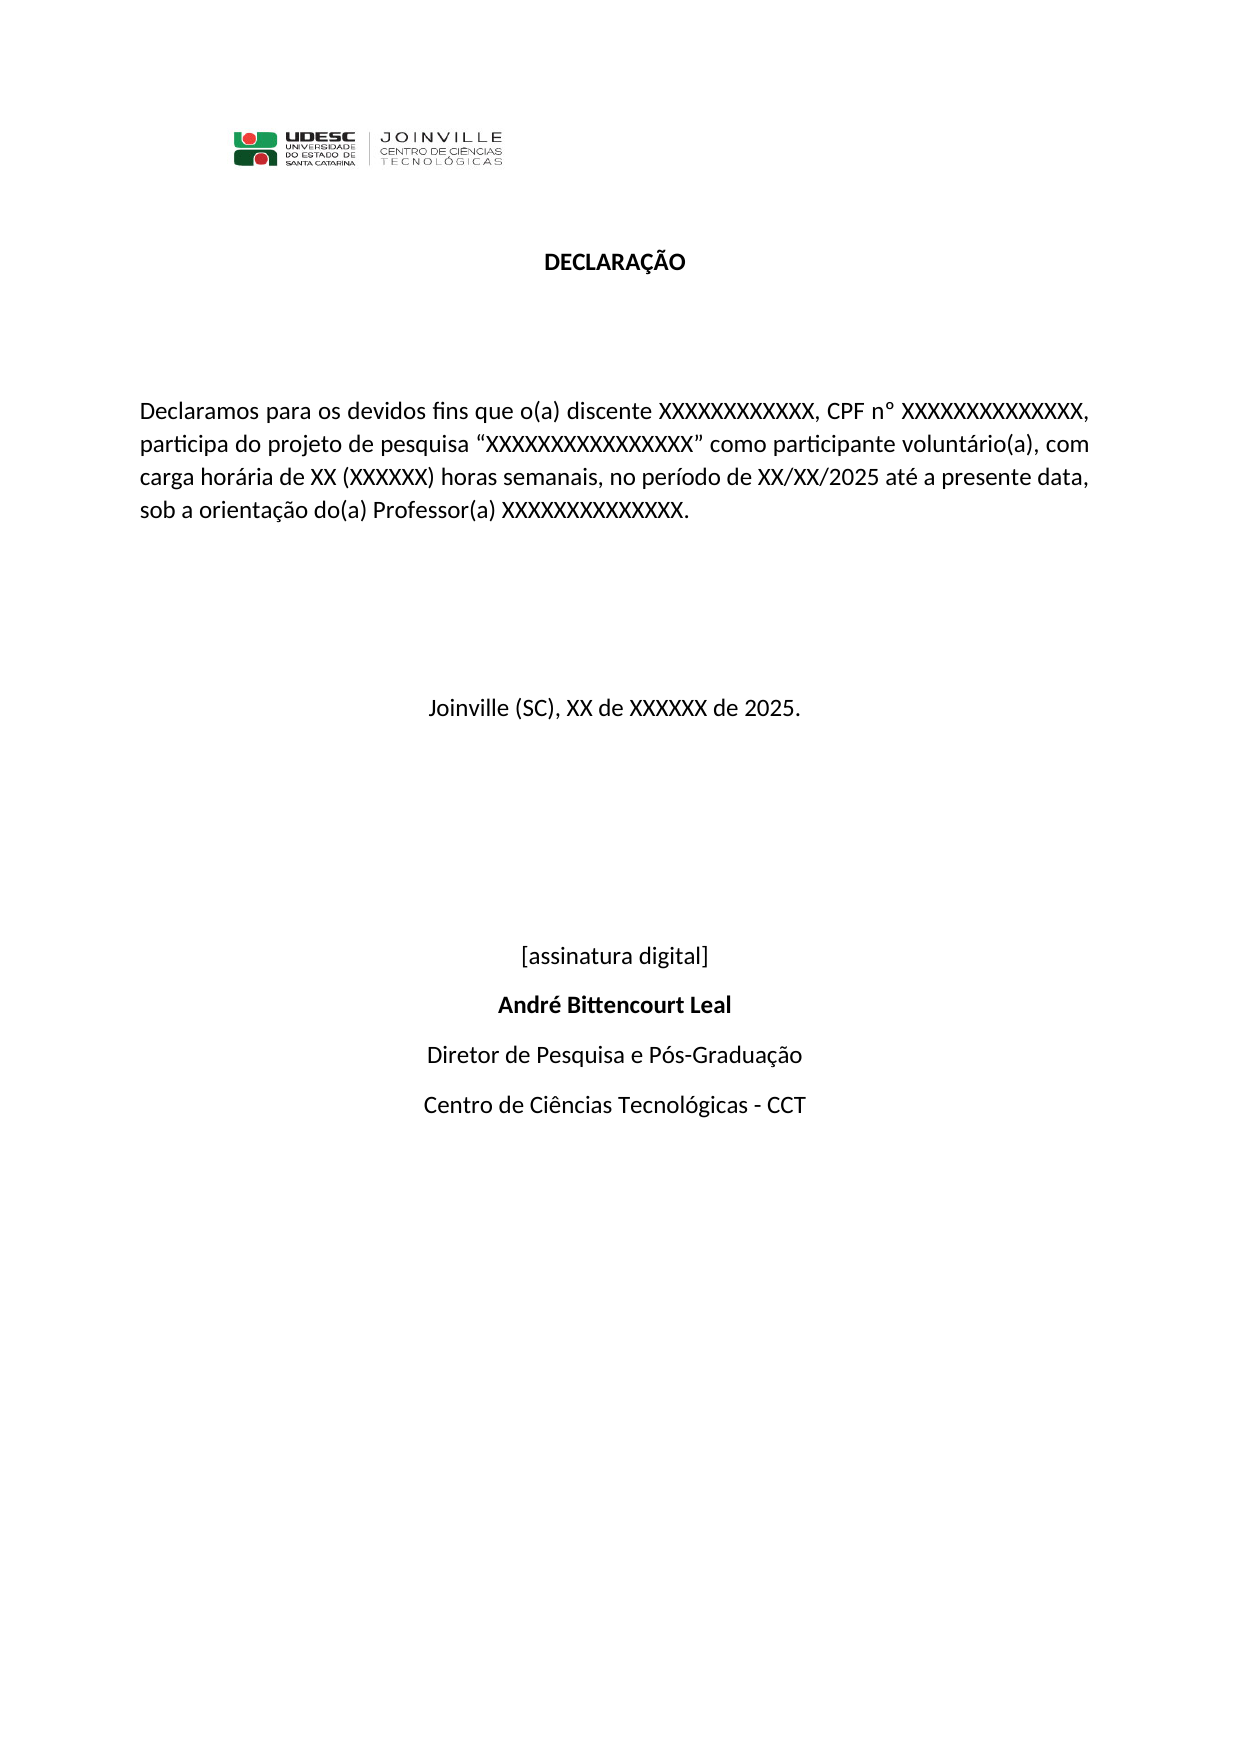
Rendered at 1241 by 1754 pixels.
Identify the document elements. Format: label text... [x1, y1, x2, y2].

text Diretor de Pesquisa e Pós-Graduação [139, 1039, 1090, 1070]
text [assinatura digital] [139, 940, 1090, 971]
text DECLARAÇÃO [139, 246, 1090, 277]
picture [139, 75, 596, 223]
text André Bittencourt Leal [139, 989, 1090, 1020]
text Centro de Ciências Tecnológicas - CCT [139, 1089, 1090, 1119]
text Joinville (SC), XX de XXXXXX de 2025. [139, 692, 1090, 723]
text Declaramos para os devidos fins que o(a) discente XXXXXXXXXXXX, CPF nº XXXXXXXXXXXXXX, participa do projeto de pesquisa “XXXXXXXXXXXXXXXX” como participante voluntário(a), com carga horária de XX (XXXXXX) horas semanais, no período de XX/XX/2025 até a presente data, sob a orientação do(a) Professor(a) XXXXXXXXXXXXXX. [139, 395, 1090, 524]
